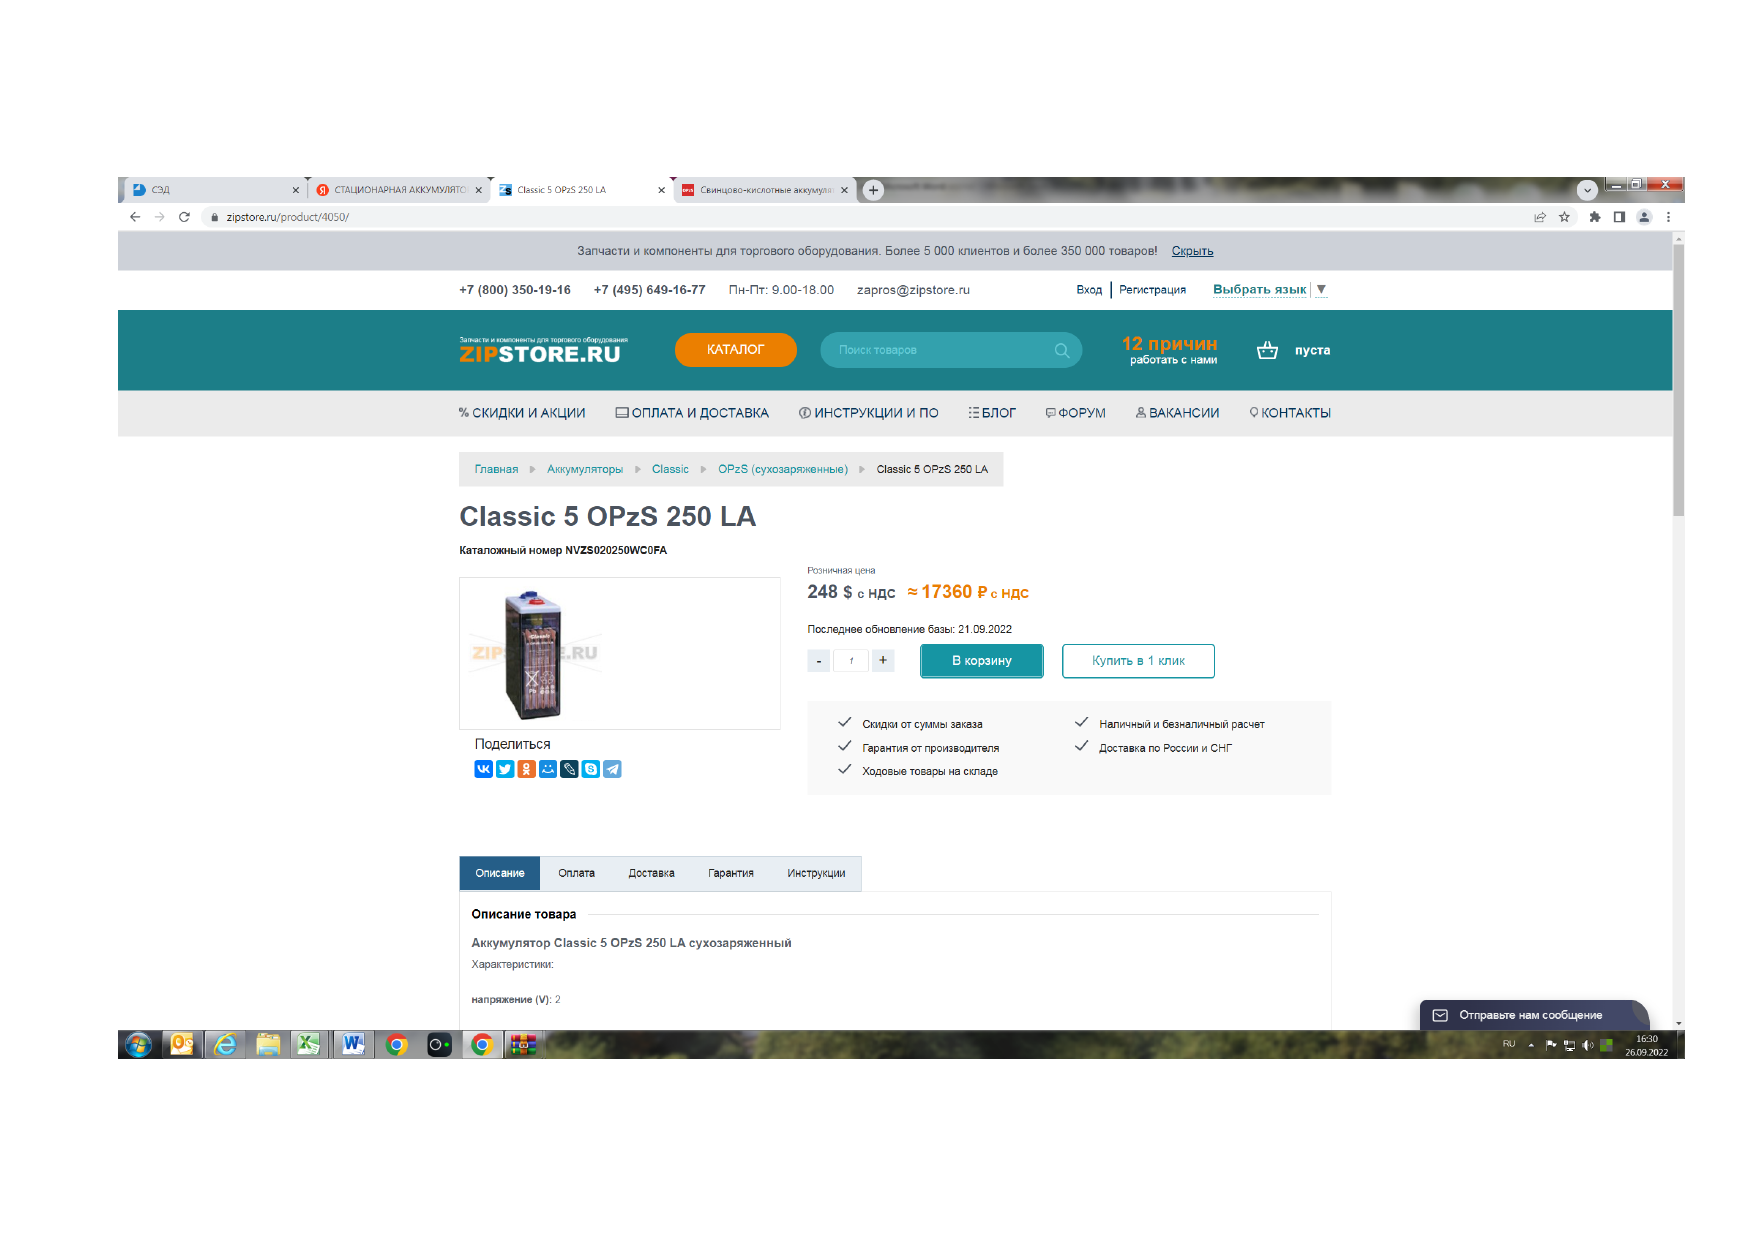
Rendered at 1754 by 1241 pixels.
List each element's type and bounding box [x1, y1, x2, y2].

picture [118, 177, 1685, 1059]
